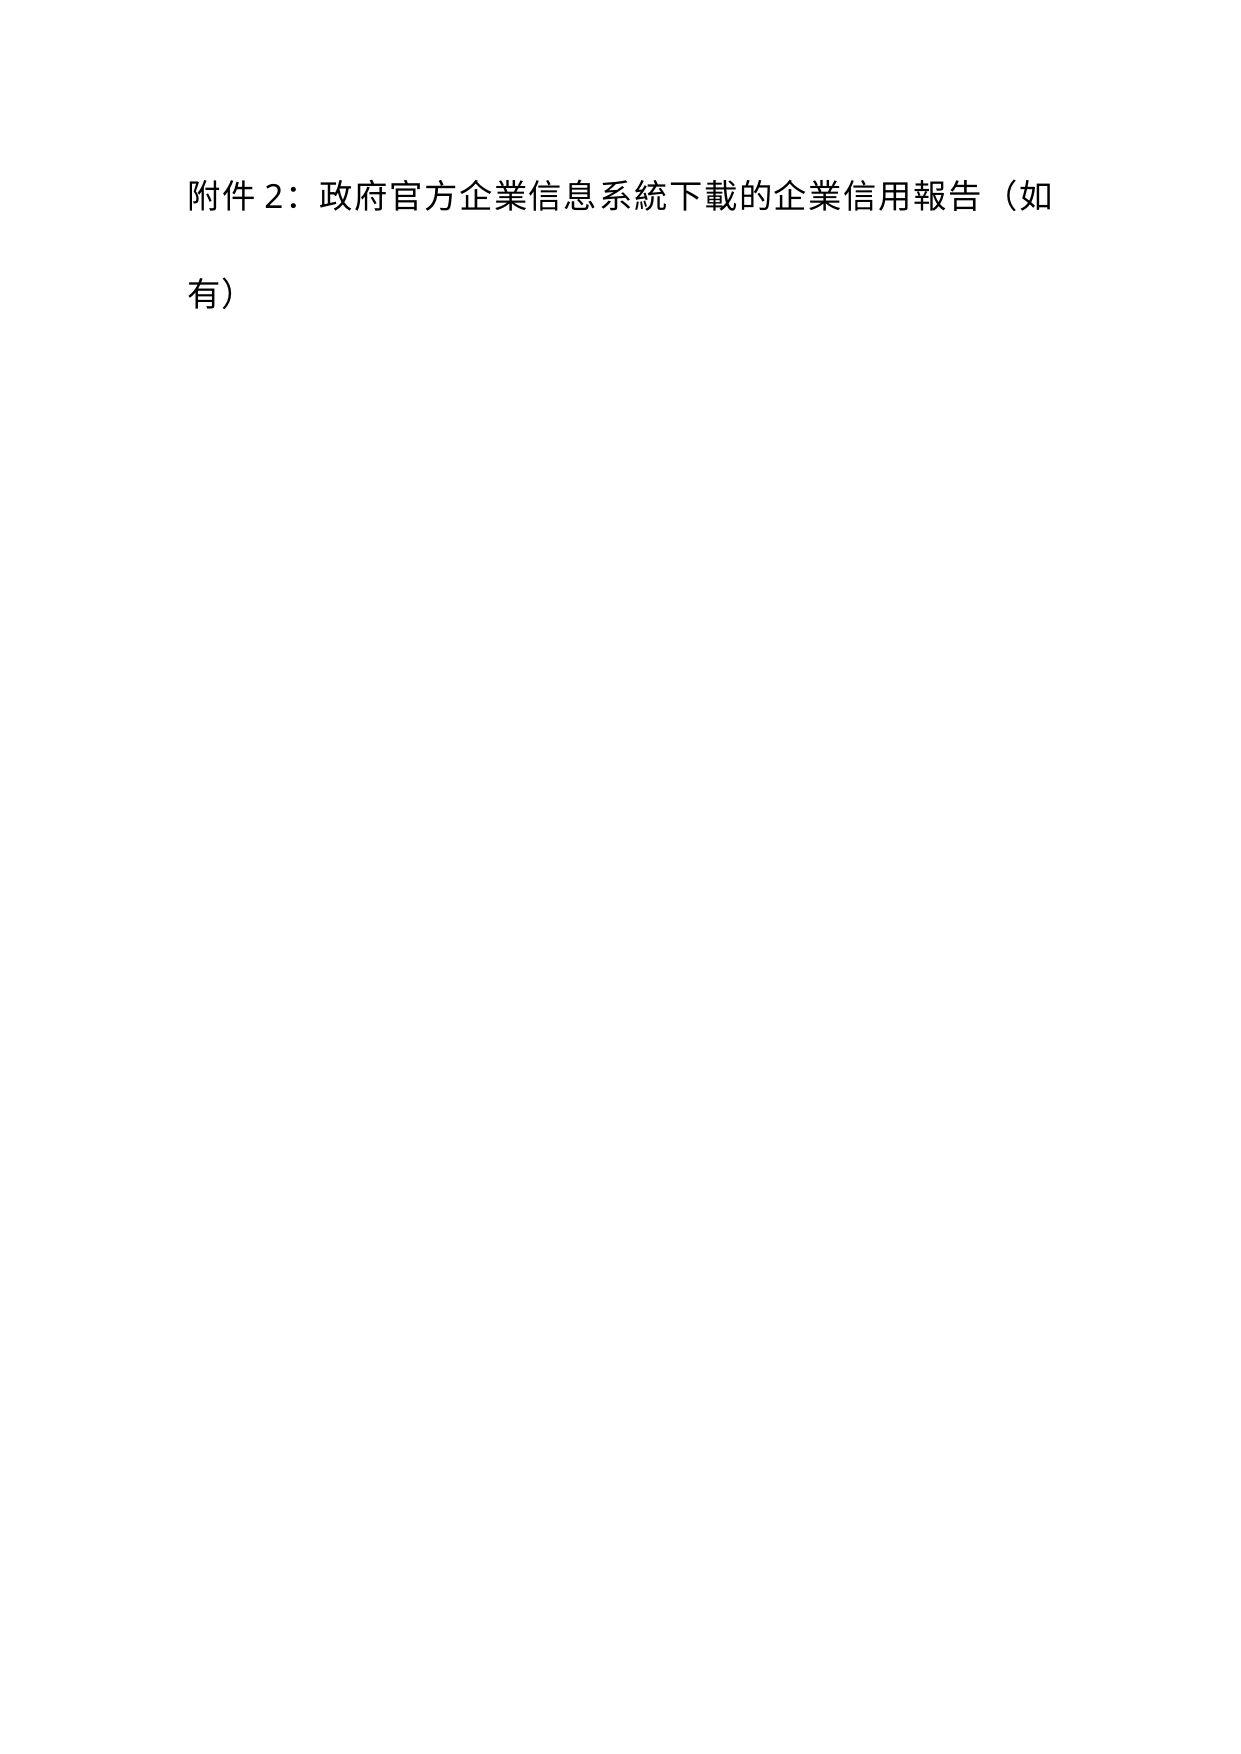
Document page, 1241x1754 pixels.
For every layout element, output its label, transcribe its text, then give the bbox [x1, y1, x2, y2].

text 附件2：政府官方企業信息系統下載的企業信用報告（如有） [187, 162, 1053, 324]
